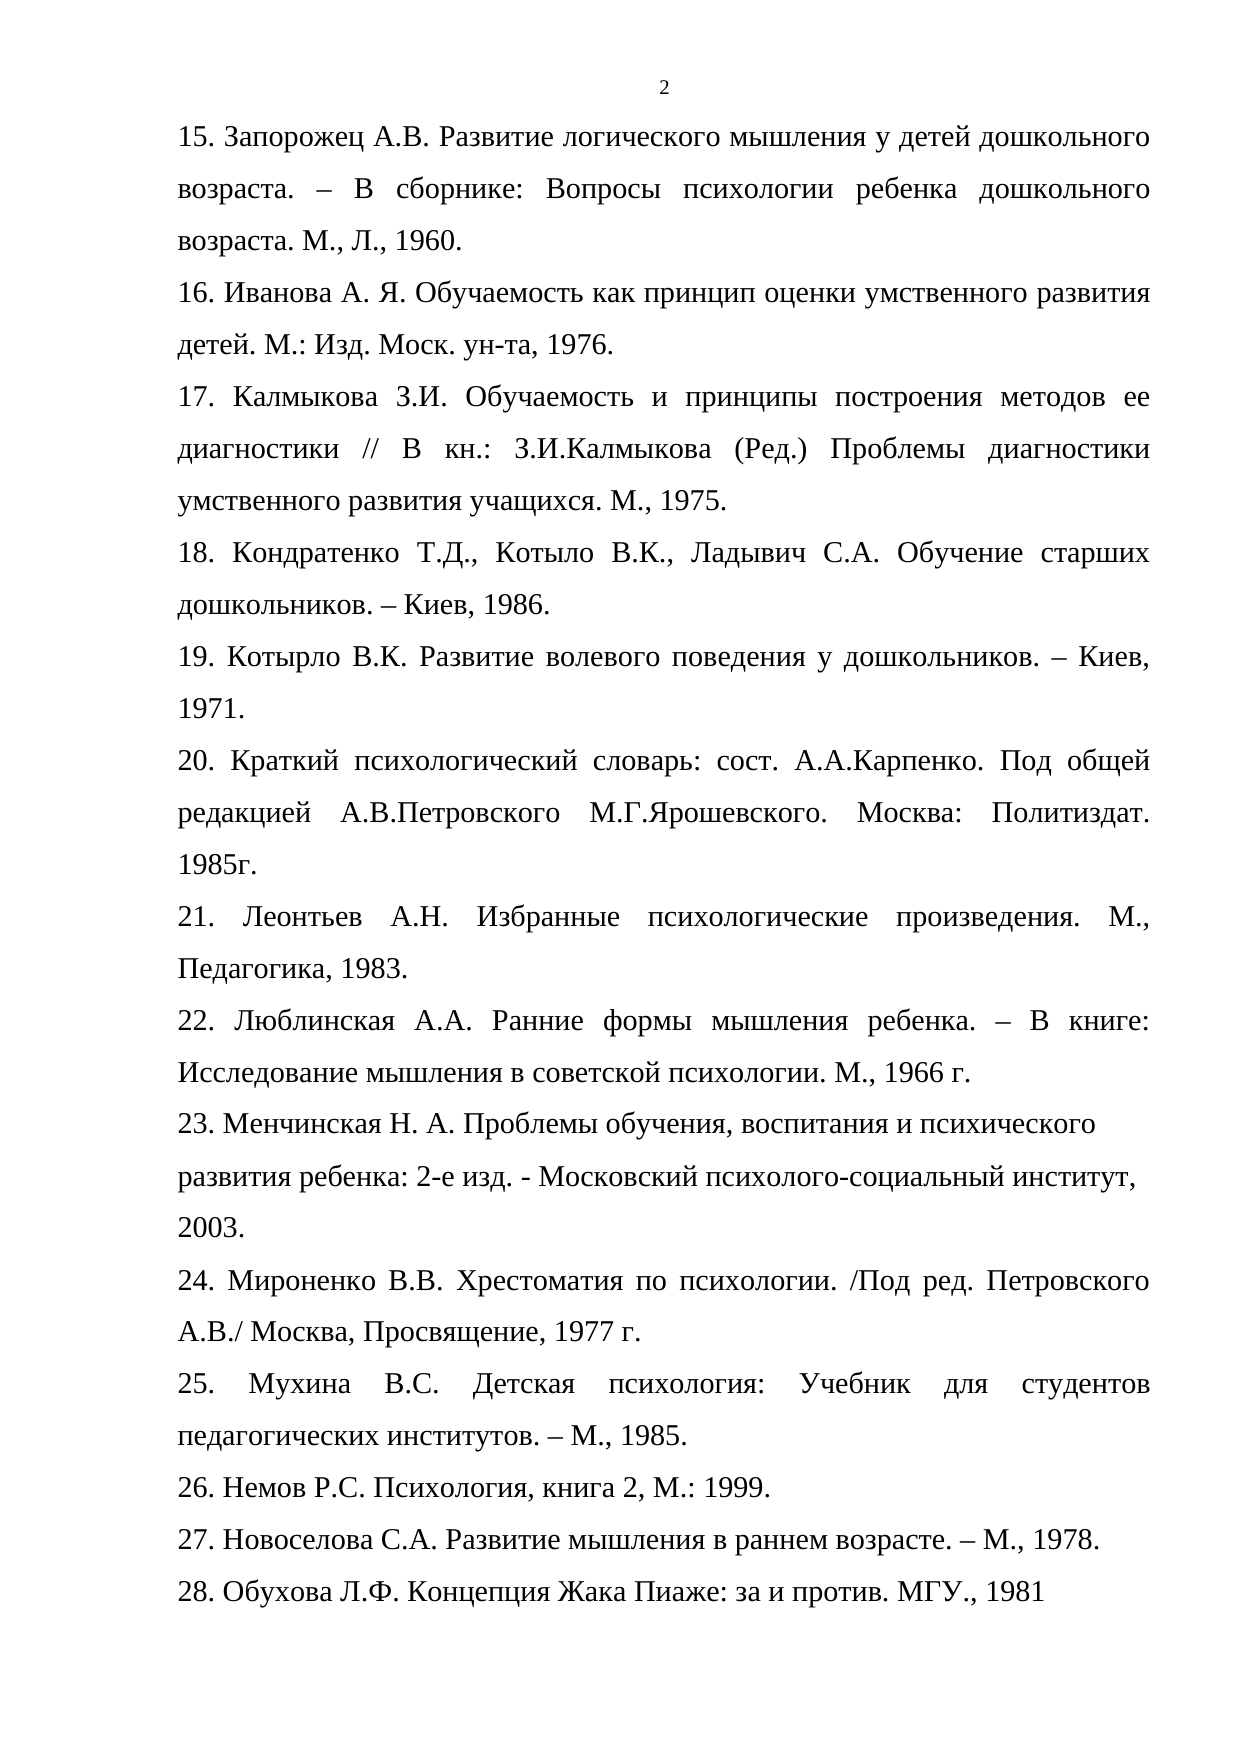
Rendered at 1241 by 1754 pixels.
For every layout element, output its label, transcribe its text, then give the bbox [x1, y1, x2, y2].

text 21. Леонтьев А.Н. Избранные психологические произведения. М., Педагогика, 1983. [177, 898, 1152, 984]
text 22. Люблинская А.А. Ранние формы мышления ребенка. – В книге: Исследование мышления в советской психологии. М., 1966 г. [177, 1002, 1152, 1088]
text 24. Мироненко В.В. Хрестоматия по психологии. /Под ред. Петровского А.В./ Москва, Просвящение, 1977 г. [177, 1262, 1152, 1348]
text 19. Котырло В.К. Развитие волевого поведения у дошкольников. – Киев, 1971. [177, 638, 1152, 724]
text 18. Кондратенко Т.Д., Котыло В.К., Ладывич С.А. Обучение старших дошкольников. – Киев, 1986. [177, 534, 1152, 621]
text 17. Калмыкова З.И. Обучаемость и принципы построения методов ее диагностики // В кн.: З.И.Калмыкова (Ред.) Проблемы диагностики умственного развития учащихся. М., 1975. [177, 378, 1152, 517]
text 20. Краткий психологический словарь: сост. А.А.Карпенко. Под общей редакцией А.В.Петровского М.Г.Ярошевского. Москва: Политиздат. 1985г. [177, 742, 1152, 881]
text 23. Менчинская Н. А. Проблемы обучения, воспитания и психического развития ребенка: 2-е изд. - Московский психолого-социальный институт, 2003. [177, 1106, 1152, 1244]
text 16. Иванова А. Я. Обучаемость как принцип оценки умственного развития детей. М.: Изд. Моск. ун-та, 1976. [177, 274, 1152, 361]
text 26. Немов Р.С. Психология, книга 2, М.: 1999. [177, 1469, 1152, 1504]
text 28. Обухова Л.Ф. Концепция Жака Пиаже: за и против. МГУ., 1981 [177, 1573, 1152, 1608]
text 27. Новоселова С.А. Развитие мышления в раннем возрасте. – М., 1978. [177, 1522, 1152, 1556]
text 25. Мухина В.С. Детская психология: Учебник для студентов педагогических институтов. – М., 1985. [177, 1366, 1152, 1452]
text 15. Запорожец А.В. Развитие логического мышления у детей дошкольного возраста. – В сборнике: Вопросы психологии ребенка дошкольного возраста. М., Л., 1960. [177, 118, 1152, 257]
